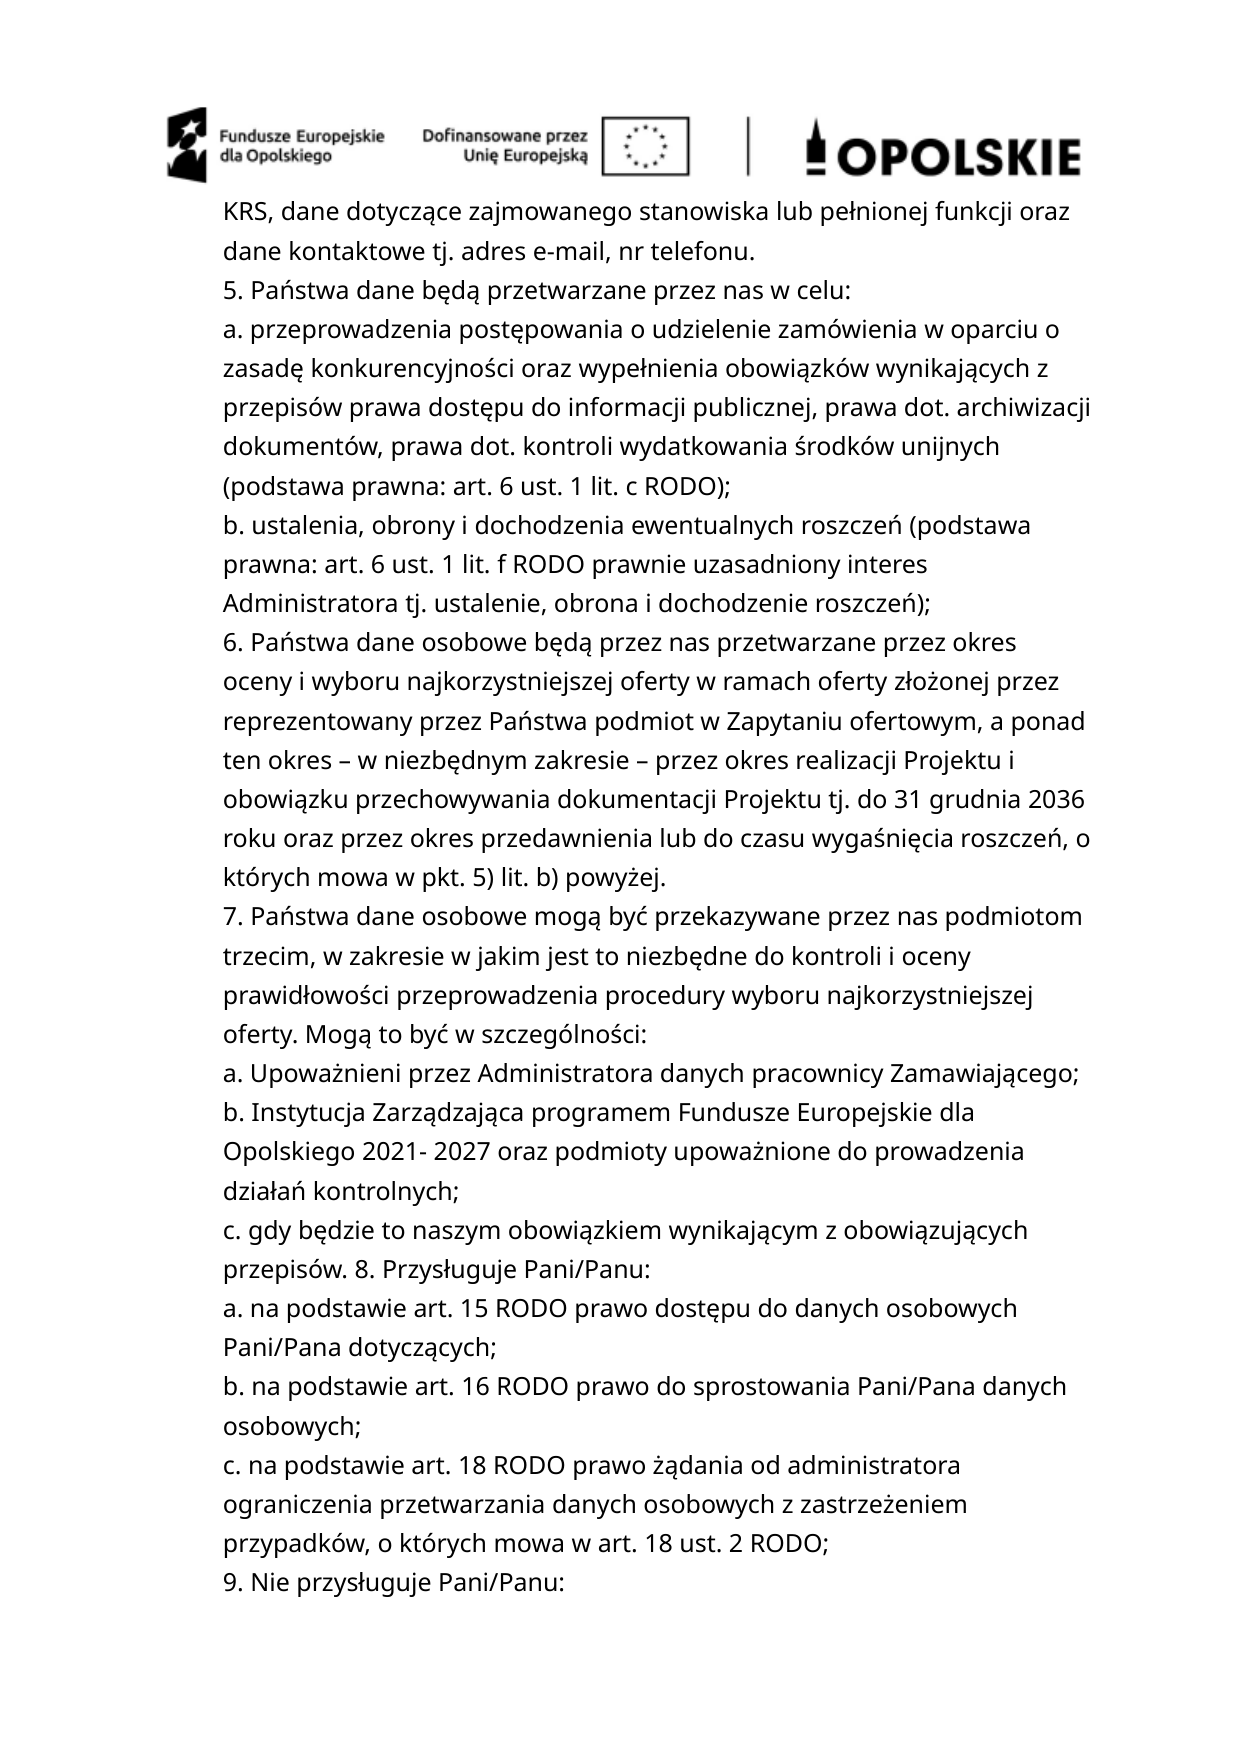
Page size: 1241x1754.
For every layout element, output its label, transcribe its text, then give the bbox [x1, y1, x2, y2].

list a. przeprowadzenia postępowania o udzielenie zamówienia w oparciu o zasadę konkurencyjności oraz wypełnienia obowiązków wynikających z przepisów prawa dostępu do informacji publicznej, prawa dot. archiwizacji dokumentów, prawa dot. kontroli wydatkowania środków unijnych (podstawa prawna: art. 6 ust. 1 lit. c RODO); [223, 311, 1093, 502]
list 5. Państwa dane będą przetwarzane przez nas w celu: [223, 272, 1093, 306]
list 9. Nie przysługuje Pani/Panu: [223, 1565, 1093, 1599]
list b. na podstawie art. 16 RODO prawo do sprostowania Pani/Pana danych osobowych; [223, 1369, 1093, 1442]
list a. na podstawie art. 15 RODO prawo dostępu do danych osobowych Pani/Pana dotyczących; [223, 1291, 1093, 1364]
list 6. Państwa dane osobowe będą przez nas przetwarzane przez okres oceny i wyboru najkorzystniejszej oferty w ramach oferty złożonej przez reprezentowany przez Państwa podmiot w Zapytaniu ofertowym, a ponad ten okres – w niezbędnym zakresie – przez okres realizacji Projektu i obowiązku przechowywania dokumentacji Projektu tj. do 31 grudnia 2036 roku oraz przez okres przedawnienia lub do czasu wygaśnięcia roszczeń, o których mowa w pkt. 5) lit. b) powyżej. [223, 625, 1093, 894]
list c. gdy będzie to naszym obowiązkiem wynikającym z obowiązujących przepisów. 8. Przysługuje Pani/Panu: [223, 1212, 1093, 1286]
picture [147, 73, 1093, 194]
list 7. Państwa dane osobowe mogą być przekazywane przez nas podmiotom trzecim, w zakresie w jakim jest to niezbędne do kontroli i oceny prawidłowości przeprowadzenia procedury wyboru najkorzystniejszej oferty. Mogą to być w szczególności: [223, 899, 1093, 1051]
list b. ustalenia, obrony i dochodzenia ewentualnych roszczeń (podstawa prawna: art. 6 ust. 1 lit. f RODO prawnie uzasadniony interes Administratora tj. ustalenie, obrona i dochodzenie roszczeń); [223, 507, 1093, 620]
list b. Instytucja Zarządzająca programem Fundusze Europejskie dla Opolskiego 2021- 2027 oraz podmioty upoważnione do prowadzenia działań kontrolnych; [223, 1095, 1093, 1207]
list a. Upoważnieni przez Administratora danych pracownicy Zamawiającego; [223, 1056, 1093, 1090]
list c. na podstawie art. 18 RODO prawo żądania od administratora ograniczenia przetwarzania danych osobowych z zastrzeżeniem przypadków, o których mowa w art. 18 ust. 2 RODO; [223, 1447, 1093, 1560]
